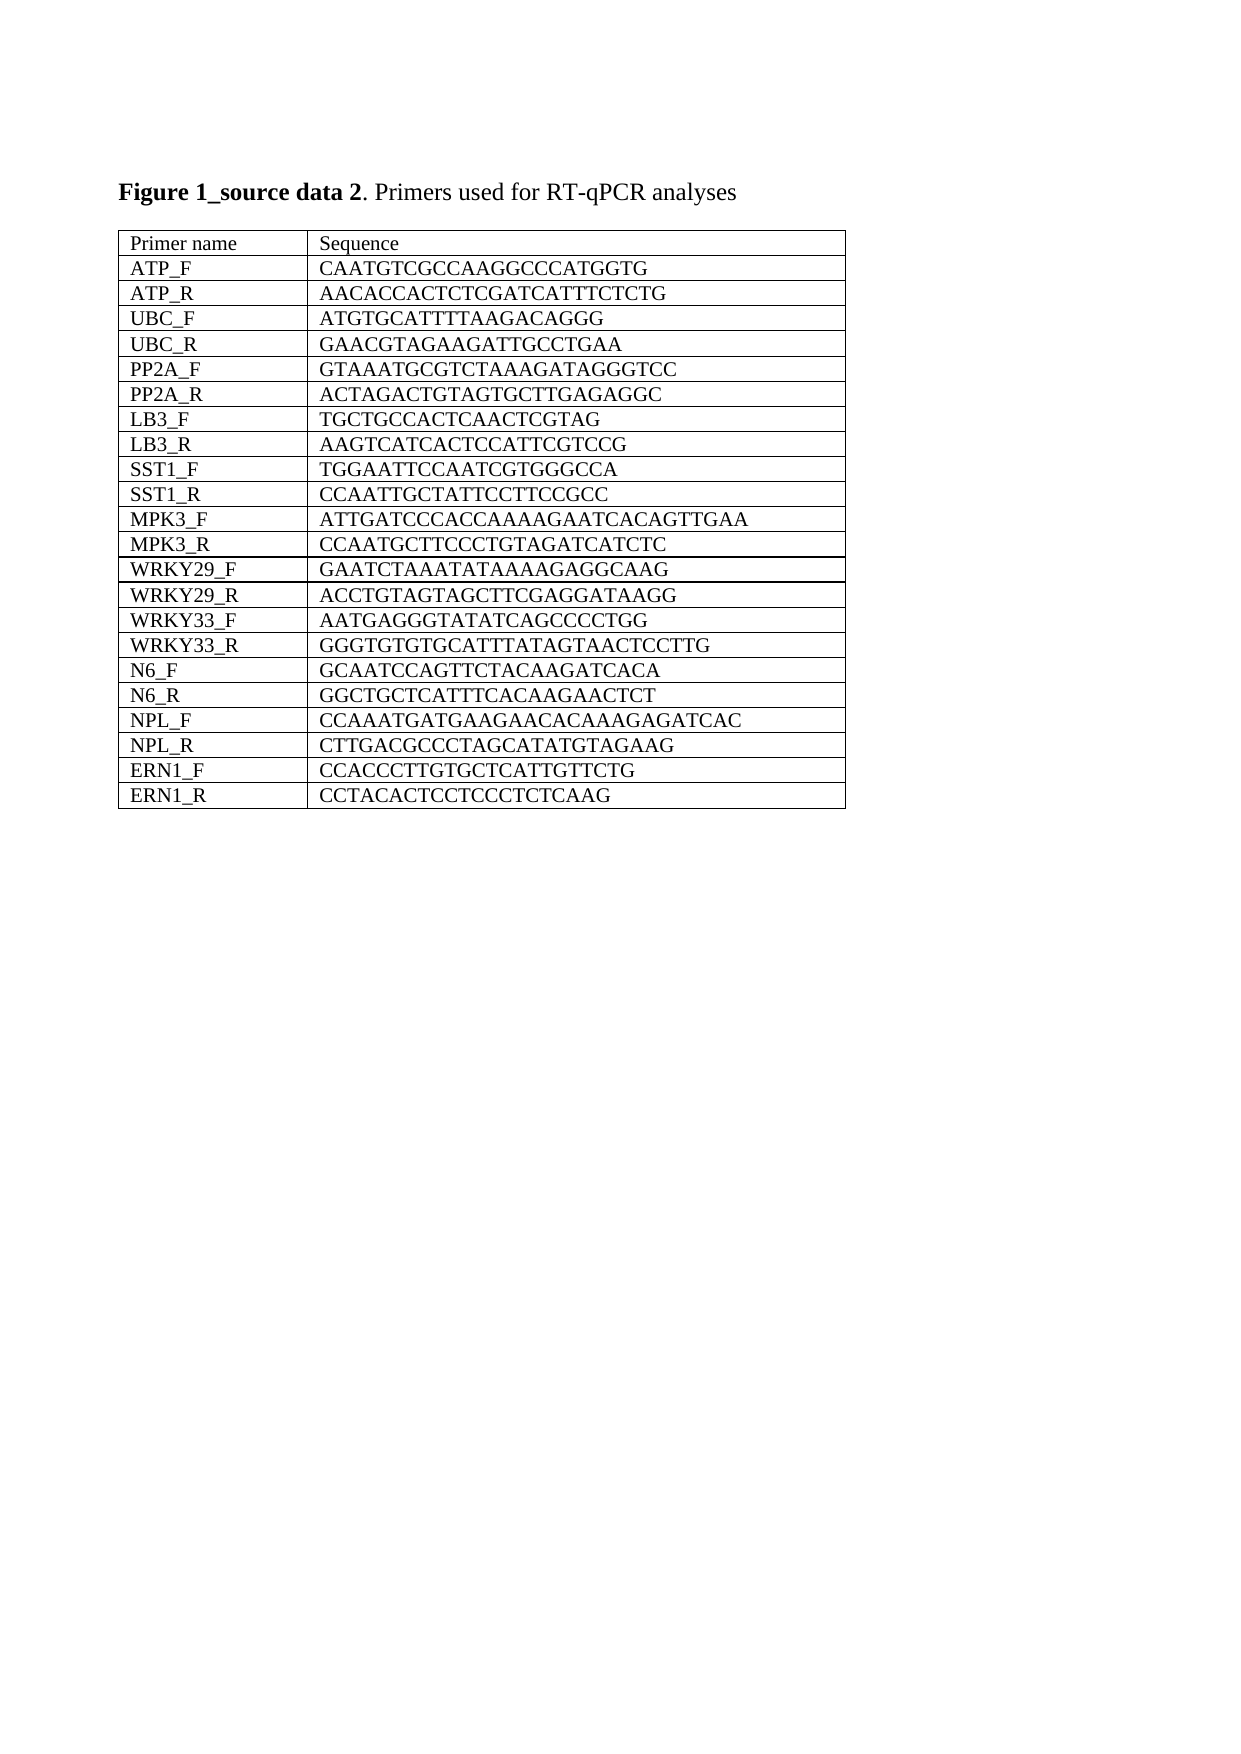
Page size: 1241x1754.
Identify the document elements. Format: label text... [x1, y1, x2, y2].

table_cell TGGAATTCCAATCGTGGGCCA [308, 457, 845, 481]
table_cell ATP_F [119, 256, 307, 280]
table_cell PP2A_F [119, 357, 307, 381]
table_cell GGCTGCTCATTTCACAAGAACTCT [308, 683, 845, 707]
table_cell CCACCCTTGTGCTCATTGTTCTG [308, 758, 845, 782]
table_cell WRKY29_R [119, 583, 307, 607]
table_cell CCAATTGCTATTCCTTCCGCC [308, 482, 845, 506]
table_cell LB3_R [119, 432, 307, 456]
table_cell GCAATCCAGTTCTACAAGATCACA [308, 658, 845, 682]
table_cell NPL_R [119, 733, 307, 757]
table_cell ACTAGACTGTAGTGCTTGAGAGGC [308, 382, 845, 406]
table_cell PP2A_R [119, 382, 307, 406]
table_cell N6_F [119, 658, 307, 682]
table_cell CCTACACTCCTCCCTCTCAAG [308, 783, 845, 807]
table_cell GAATCTAAATATAAAAGAGGCAAG [308, 558, 845, 581]
table_cell MPK3_R [119, 532, 307, 556]
table_cell ATP_R [119, 281, 307, 305]
table_cell UBC_R [119, 331, 307, 356]
table_cell ATTGATCCCACCAAAAGAATCACAGTTGAA [308, 507, 845, 531]
table_cell LB3_F [119, 407, 307, 431]
table_cell WRKY29_F [119, 558, 307, 581]
table_cell atgtgcattttaagacaggg [308, 306, 845, 330]
table_cell CCAAATGATGAAGAACACAAAGAGATCAC [308, 708, 845, 732]
table_header Primer name [119, 231, 307, 255]
table_cell AAGTCATCACTCCATTCGTCCG [308, 432, 845, 456]
table_cell ACCTGTAGTAGCTTCGAGGATAAGG [308, 583, 845, 607]
table_cell SST1_R [119, 482, 307, 506]
table_cell CCAATGCTTCCCTGTAGATCATCTC [308, 532, 845, 556]
table_header Sequence [308, 231, 845, 255]
table_cell WRKY33_F [119, 608, 307, 632]
table_cell gaacgtagaagattgcctgaa [308, 331, 845, 356]
text Figure 1_source data 2. Primers used for RT-qPCR analyses [118, 177, 1122, 206]
table_cell ERN1_R [119, 783, 307, 807]
table_cell TGCTGCCACTCAACTCGTAG [308, 407, 845, 431]
table_cell AATGAGGGTATATCAGCCCCTGG [308, 608, 845, 632]
table_cell N6_R [119, 683, 307, 707]
table_cell GTAAATGCGTCTAAAGATAGGGTCC [308, 357, 845, 381]
table_cell NPL_F [119, 708, 307, 732]
table_cell WRKY33_R [119, 633, 307, 657]
table_cell ERN1_F [119, 758, 307, 782]
table_cell CAATGTCGCCAAGGCCCATGGTG [308, 256, 845, 280]
table_cell CTTGACGCCCTAGCATATGTAGAAG [308, 733, 845, 757]
table_cell SST1_F [119, 457, 307, 481]
table_cell MPK3_F [119, 507, 307, 531]
table_cell AACACCACTCTCGATCATTTCTCTG [308, 281, 845, 305]
table_cell GGGTGTGTGCATTTATAGTAACTCCTTG [308, 633, 845, 657]
table_cell UBC_F [119, 306, 307, 330]
